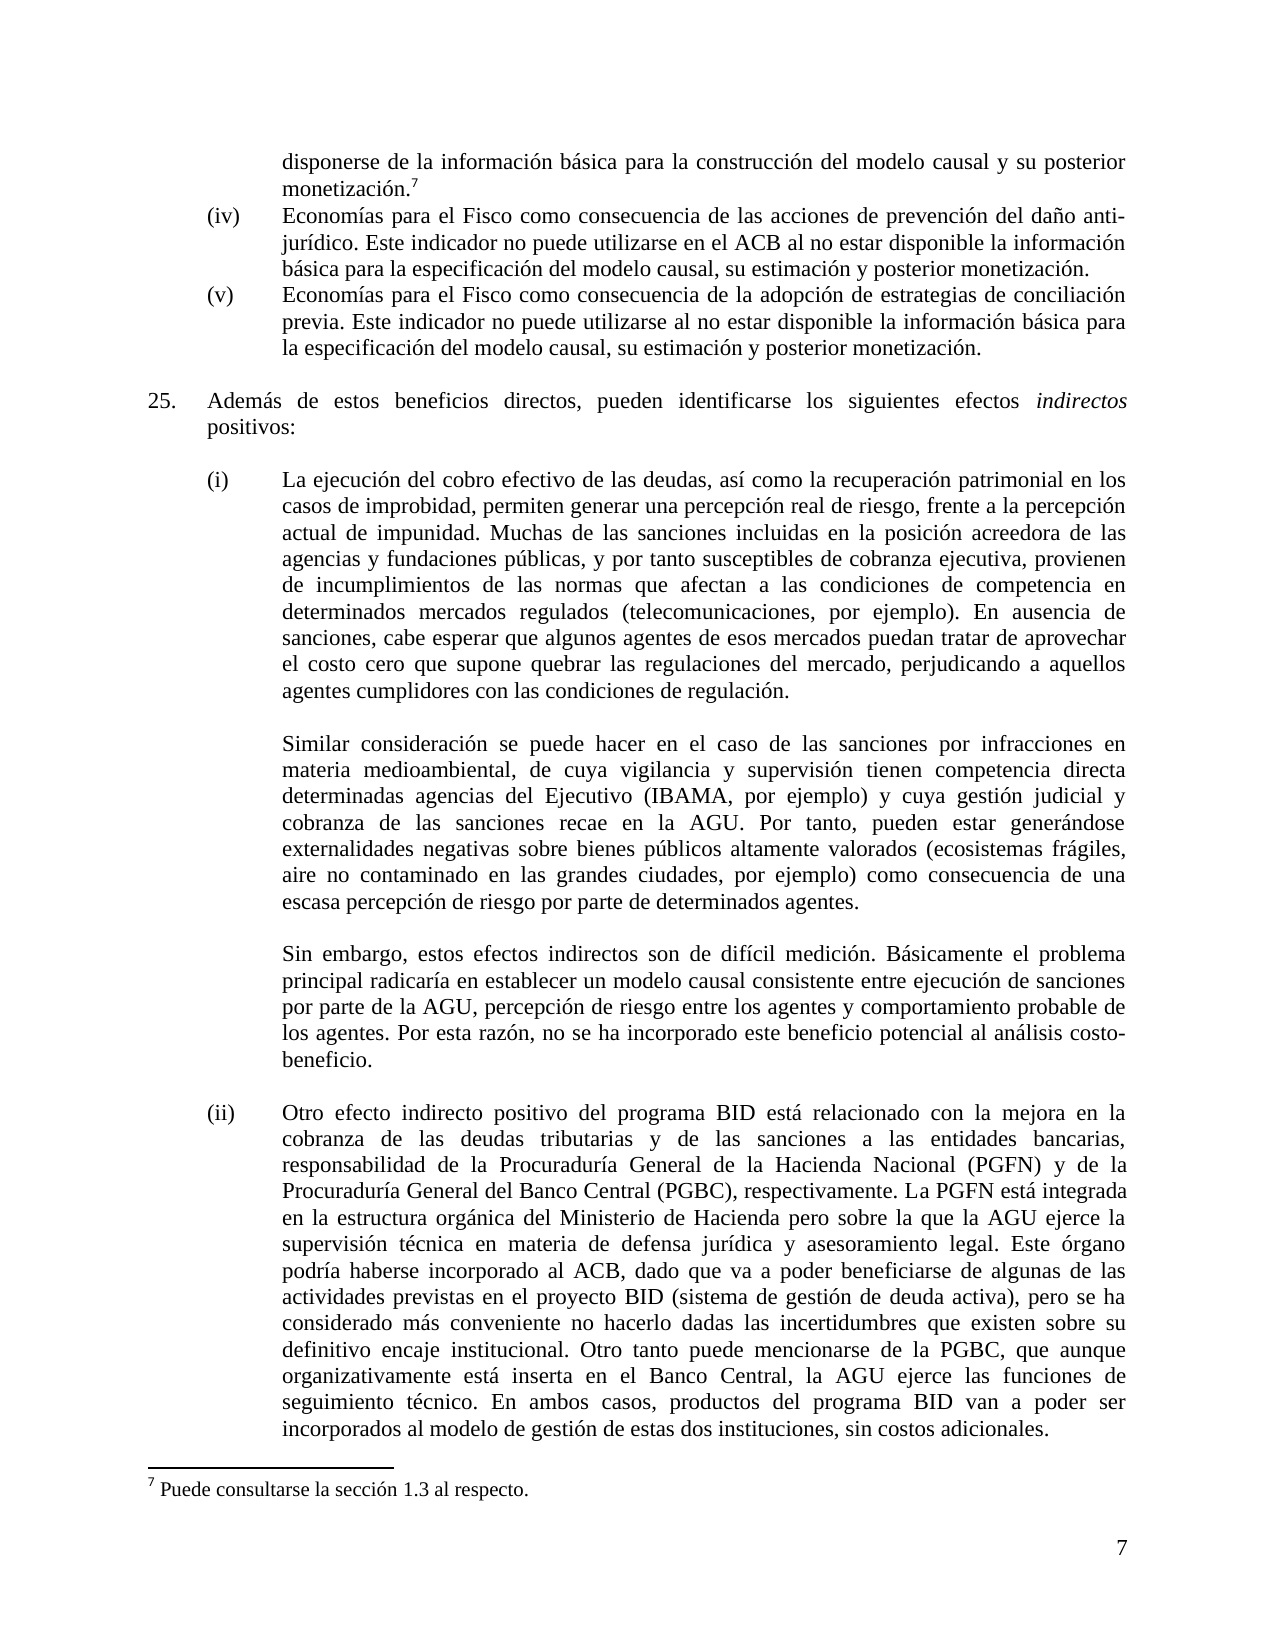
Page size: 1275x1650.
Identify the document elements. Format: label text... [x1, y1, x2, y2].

list Además de estos beneficios directos, pueden identificarse los siguientes efectos indirectos positivos: [148, 387, 1127, 440]
list La ejecución del cobro efectivo de las deudas, así como la recuperación patrimonial en los casos de improbidad, permiten generar una percepción real de riesgo, frente a la percepción actual de impunidad. Muchas de las sanciones incluidas en la posición acreedora de las agencias y fundaciones públicas, y por tanto susceptibles de cobranza ejecutiva, provienen de incumplimientos de las normas que afectan a las condiciones de competencia en determinados mercados regulados (telecomunicaciones, por ejemplo). En ausencia de sanciones, cabe esperar que algunos agentes de esos mercados puedan tratar de aprovechar el costo cero que supone quebrar las regulaciones del mercado, perjudicando a aquellos agentes cumplidores con las condiciones de regulación. [207, 466, 1127, 703]
list Economías para el Fisco como consecuencia de las acciones de prevención del daño anti-jurídico. Este indicador no puede utilizarse en el ACB al no estar disponible la información básica para la especificación del modelo causal, su estimación y posterior monetización. [207, 202, 1127, 282]
text Similar consideración se puede hacer en el caso de las sanciones por infracciones en materia medioambiental, de cuya vigilancia y supervisión tienen competencia directa determinadas agencias del Ejecutivo (IBAMA, por ejemplo) y cuya gestión judicial y cobranza de las sanciones recae en la AGU. Por tanto, pueden estar generándose externalidades negativas sobre bienes públicos altamente valorados (ecosistemas frágiles, aire no contaminado en las grandes ciudades, por ejemplo) como consecuencia de una escasa percepción de riesgo por parte de determinados agentes. [282, 729, 1127, 914]
list Otro efecto indirecto positivo del programa BID está relacionado con la mejora en la cobranza de las deudas tributarias y de las sanciones a las entidades bancarias, responsabilidad de la Procuraduría General de la Hacienda Nacional (PGFN) y de la Procuraduría General del Banco Central (PGBC), respectivamente. La PGFN está integrada en la estructura orgánica del Ministerio de Hacienda pero sobre la que la AGU ejerce la supervisión técnica en materia de defensa jurídica y asesoramiento legal. Este órgano podría haberse incorporado al ACB, dado que va a poder beneficiarse de algunas de las actividades previstas en el proyecto BID (sistema de gestión de deuda activa), pero se ha considerado más conveniente no hacerlo dadas las incertidumbres que existen sobre su definitivo encaje institucional. Otro tanto puede mencionarse de la PGBC, que aunque organizativamente está inserta en el Banco Central, la AGU ejerce las funciones de seguimiento técnico. En ambos casos, productos del programa BID van a poder ser incorporados al modelo de gestión de estas dos instituciones, sin costos adicionales. [207, 1098, 1127, 1441]
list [207, 148, 1127, 202]
text Sin embargo, estos efectos indirectos son de difícil medición. Básicamente el problema principal radicaría en establecer un modelo causal consistente entre ejecución de sanciones por parte de la AGU, percepción de riesgo entre los agentes y comportamiento probable de los agentes. Por esta razón, no se ha incorporado este beneficio potencial al análisis costo-beneficio. [282, 940, 1127, 1072]
list Economías para el Fisco como consecuencia de la adopción de estrategias de conciliación previa. Este indicador no puede utilizarse al no estar disponible la información básica para la especificación del modelo causal, su estimación y posterior monetización. [207, 282, 1127, 361]
